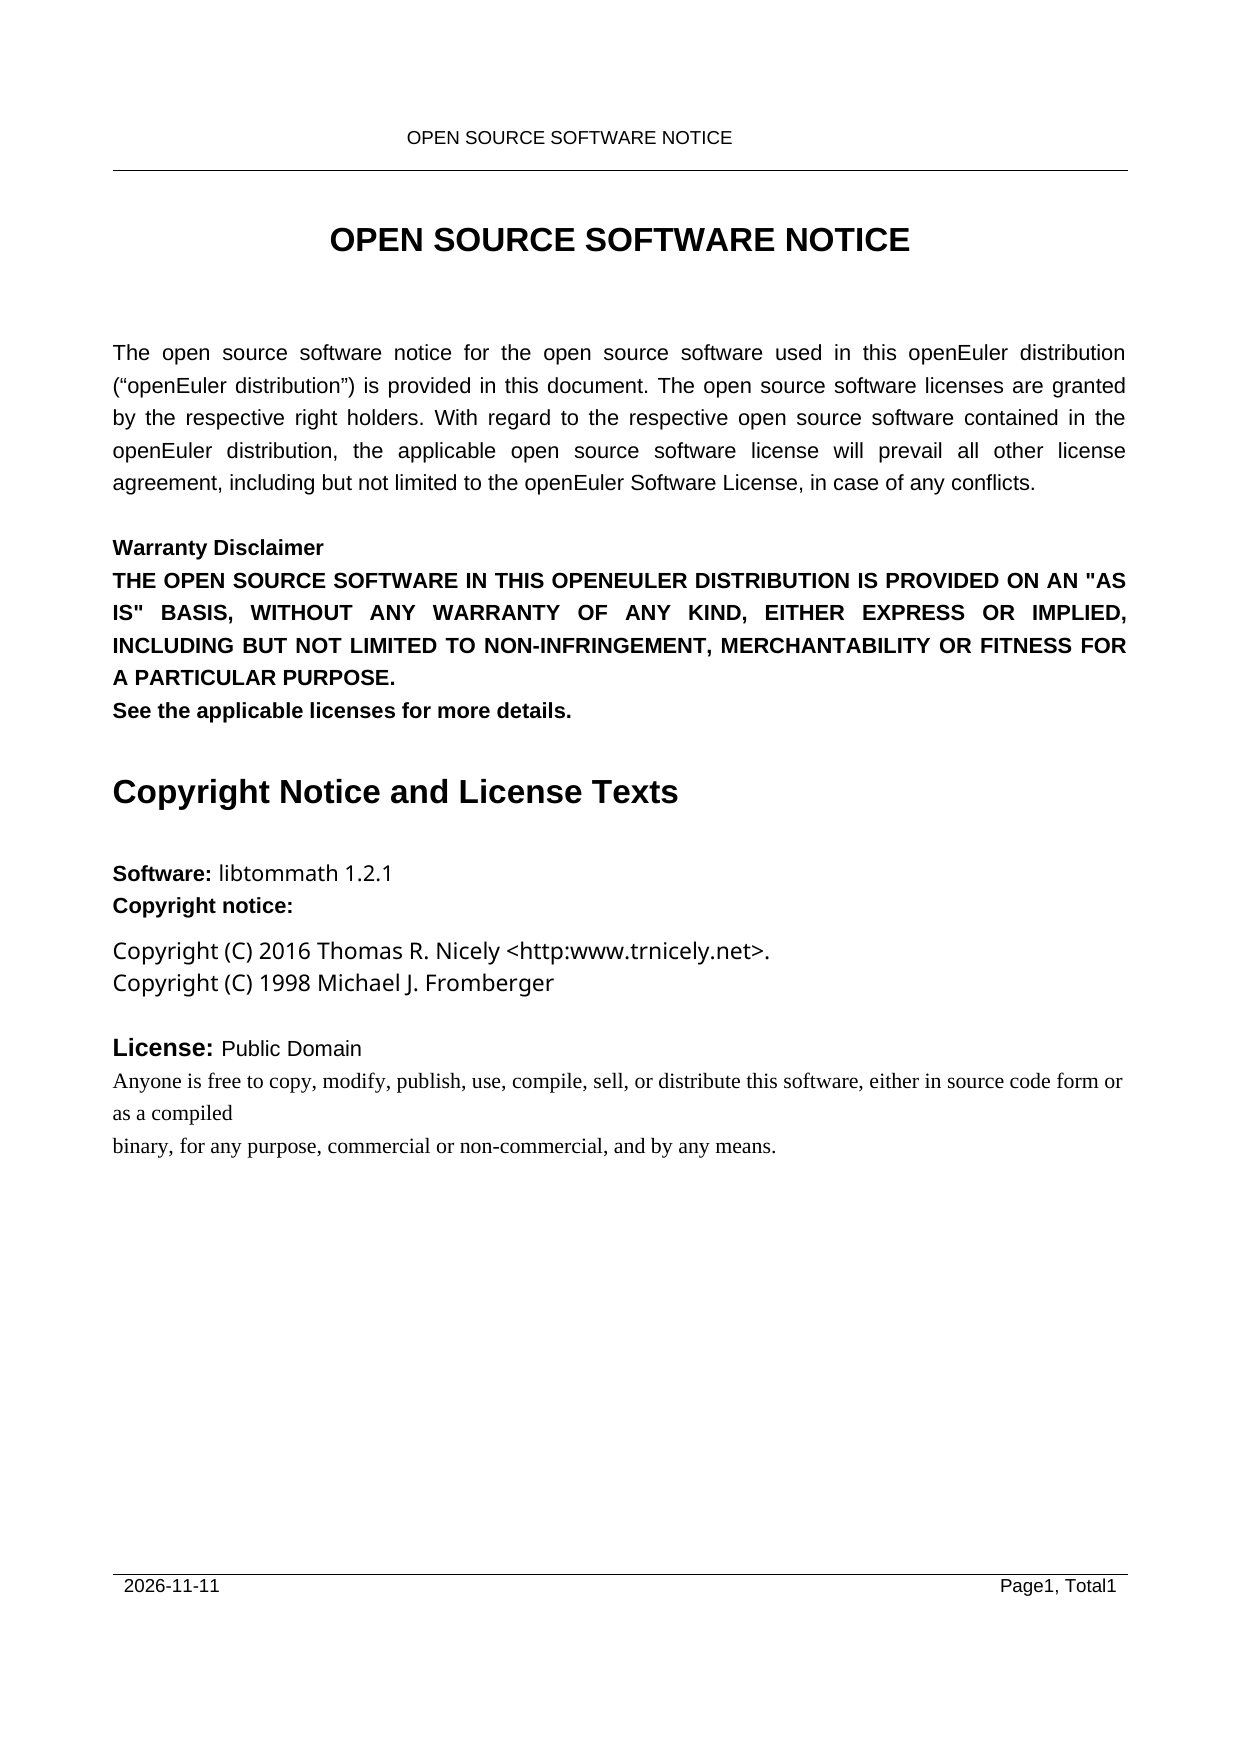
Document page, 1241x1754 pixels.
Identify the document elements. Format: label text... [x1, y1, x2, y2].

text Anyone is free to copy, modify, publish, use, compile, sell, or distribute this software, either in source code form or as a compiled binary, for any purpose, commercial or non-commercial, and by any means. [112, 1064, 1128, 1161]
text Copyright (C) 2016 Thomas R. Nicely <http:www.trnicely.net>. Copyright (C) 1998 Michael J. Fromberger [112, 934, 1128, 1031]
title Software: libtommath 1.2.1 [112, 856, 1128, 889]
text Copyright notice: [112, 889, 1128, 921]
text License: Public Domain [112, 1031, 1128, 1064]
text The open source software notice for the open source software used in this openEuler distribution (“openEuler distribution”) is provided in this document. The open source software licenses are granted by the respective right holders. With regard to the respective open source software contained in the openEuler distribution, the applicable open source software license will prevail all other license agreement, including but not limited to the openEuler Software License, in case of any conflicts. [112, 336, 1128, 499]
text THE OPEN SOURCE SOFTWARE IN THIS OPENEULER DISTRIBUTION IS PROVIDED ON AN "AS IS" BASIS, WITHOUT ANY WARRANTY OF ANY KIND, EITHER EXPRESS OR IMPLIED, INCLUDING BUT NOT LIMITED TO NON-INFRINGEMENT, MERCHANTABILITY OR FITNESS FOR A PARTICULAR PURPOSE. See the applicable licenses for more details. [112, 564, 1128, 726]
text Warranty Disclaimer [112, 531, 1128, 564]
text Copyright Notice and License Texts [112, 759, 1128, 824]
text OPEN SOURCE SOFTWARE NOTICE [112, 206, 1128, 271]
